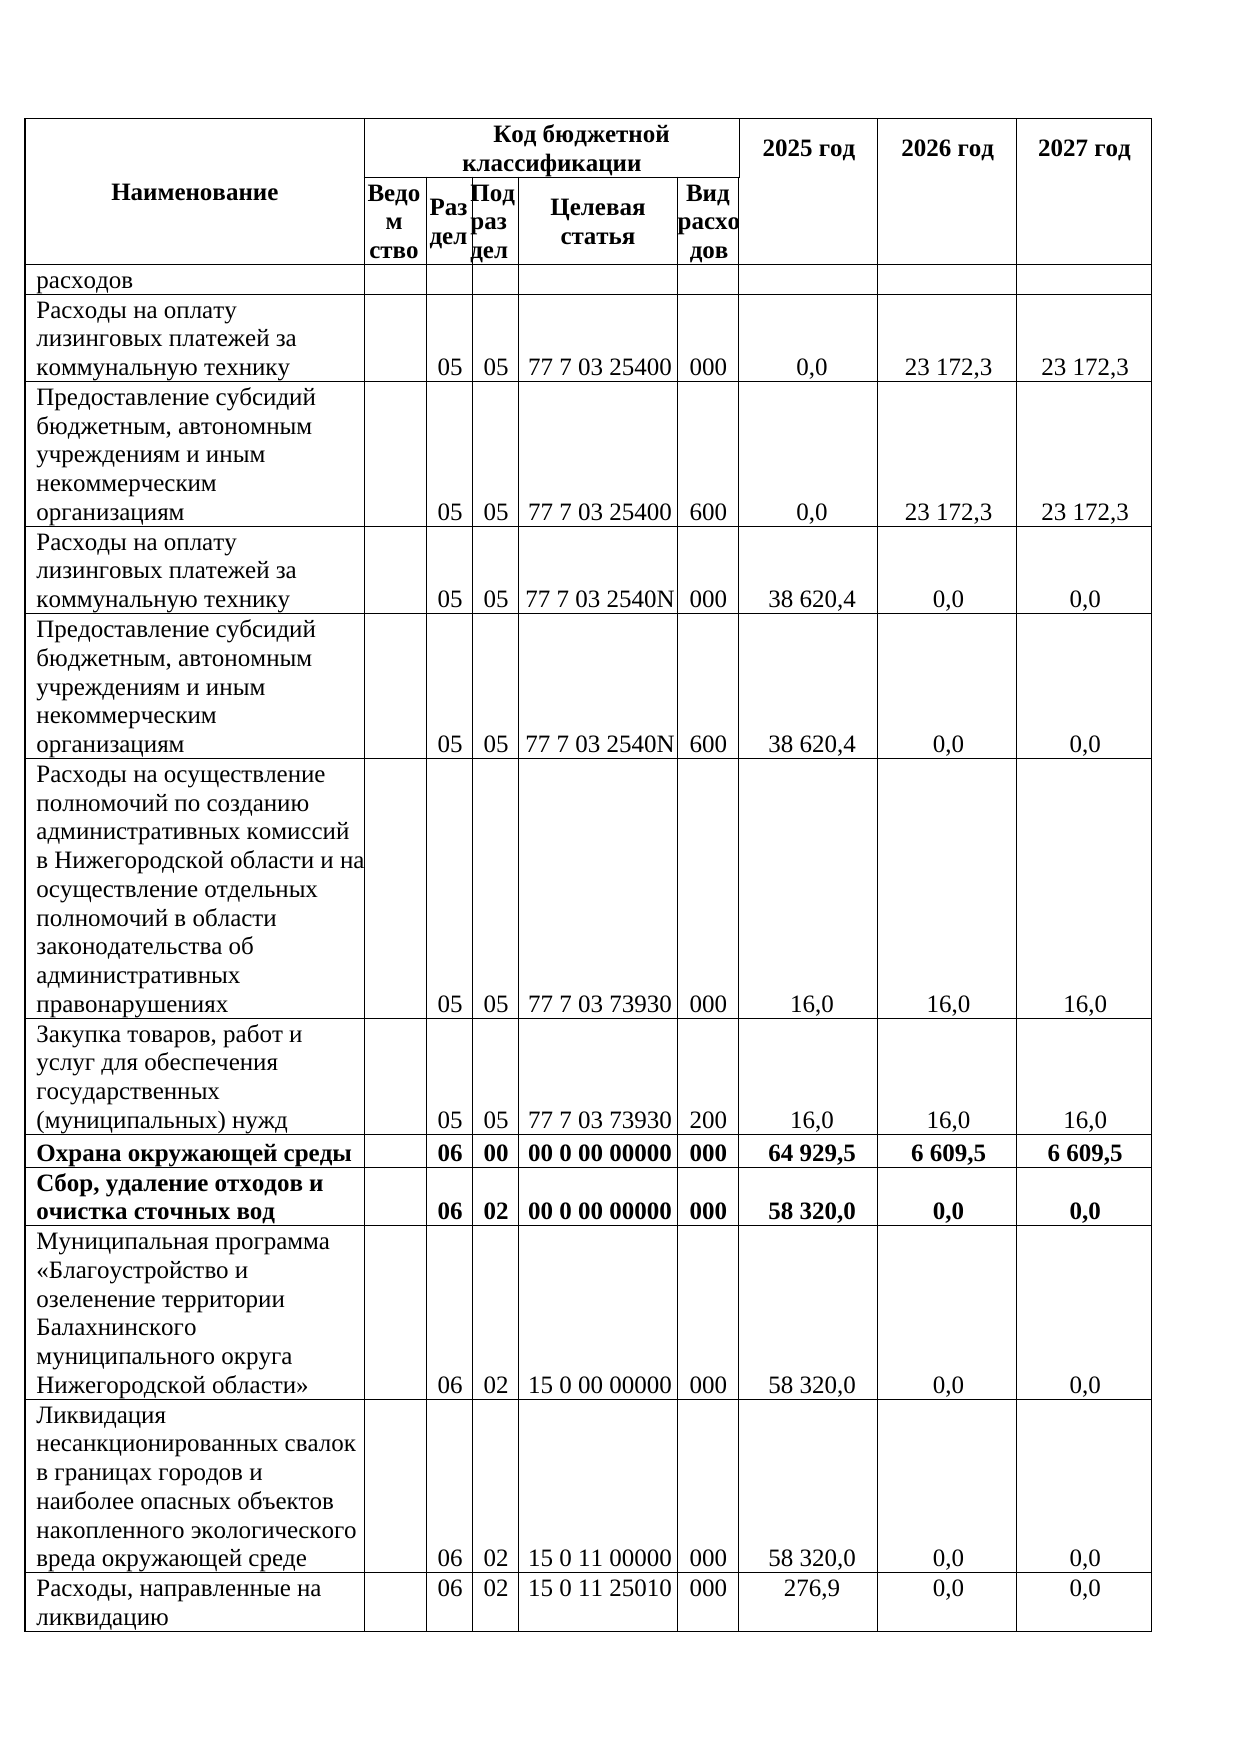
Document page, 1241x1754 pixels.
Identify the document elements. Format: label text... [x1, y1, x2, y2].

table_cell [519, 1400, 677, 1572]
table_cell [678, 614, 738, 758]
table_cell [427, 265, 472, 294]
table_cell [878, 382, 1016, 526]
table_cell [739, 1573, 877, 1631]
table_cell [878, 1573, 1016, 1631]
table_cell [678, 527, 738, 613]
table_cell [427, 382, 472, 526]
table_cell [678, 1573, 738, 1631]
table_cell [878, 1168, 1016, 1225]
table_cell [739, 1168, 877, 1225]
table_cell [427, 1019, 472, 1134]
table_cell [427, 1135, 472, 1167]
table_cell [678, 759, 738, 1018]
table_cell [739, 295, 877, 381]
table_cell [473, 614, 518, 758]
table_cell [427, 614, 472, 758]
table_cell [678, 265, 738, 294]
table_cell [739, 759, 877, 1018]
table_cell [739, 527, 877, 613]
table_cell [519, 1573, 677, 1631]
table_cell [878, 177, 1016, 264]
table_cell Ведом ство [365, 178, 426, 264]
table_cell Вид расходов [678, 178, 738, 264]
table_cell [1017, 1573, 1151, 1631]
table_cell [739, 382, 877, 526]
table_header 2026 год [878, 119, 1016, 177]
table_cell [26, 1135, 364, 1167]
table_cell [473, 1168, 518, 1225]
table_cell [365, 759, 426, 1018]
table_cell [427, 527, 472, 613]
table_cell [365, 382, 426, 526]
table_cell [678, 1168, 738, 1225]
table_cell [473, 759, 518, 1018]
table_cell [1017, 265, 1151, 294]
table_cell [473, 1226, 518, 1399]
table_cell [739, 177, 877, 264]
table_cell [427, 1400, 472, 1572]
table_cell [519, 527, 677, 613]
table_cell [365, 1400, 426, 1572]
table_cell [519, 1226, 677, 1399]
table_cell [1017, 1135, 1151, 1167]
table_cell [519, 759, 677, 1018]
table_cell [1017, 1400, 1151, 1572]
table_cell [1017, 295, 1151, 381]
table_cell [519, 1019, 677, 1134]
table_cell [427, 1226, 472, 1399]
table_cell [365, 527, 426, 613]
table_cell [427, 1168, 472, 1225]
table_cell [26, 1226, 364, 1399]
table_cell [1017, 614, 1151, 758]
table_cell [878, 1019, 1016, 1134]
table_header 2027 год [1017, 119, 1151, 177]
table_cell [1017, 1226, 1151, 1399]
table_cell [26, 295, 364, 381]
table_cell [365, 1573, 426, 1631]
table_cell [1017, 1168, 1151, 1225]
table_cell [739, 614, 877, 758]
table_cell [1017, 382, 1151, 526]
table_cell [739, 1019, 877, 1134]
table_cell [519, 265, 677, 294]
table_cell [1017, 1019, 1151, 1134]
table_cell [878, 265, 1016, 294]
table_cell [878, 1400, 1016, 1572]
table_header Наименование [26, 119, 364, 264]
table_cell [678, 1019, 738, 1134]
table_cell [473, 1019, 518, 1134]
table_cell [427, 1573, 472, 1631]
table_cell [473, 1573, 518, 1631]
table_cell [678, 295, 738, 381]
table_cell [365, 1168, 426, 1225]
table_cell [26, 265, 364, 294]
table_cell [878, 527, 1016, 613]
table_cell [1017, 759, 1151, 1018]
table_cell Раз дел [427, 178, 472, 264]
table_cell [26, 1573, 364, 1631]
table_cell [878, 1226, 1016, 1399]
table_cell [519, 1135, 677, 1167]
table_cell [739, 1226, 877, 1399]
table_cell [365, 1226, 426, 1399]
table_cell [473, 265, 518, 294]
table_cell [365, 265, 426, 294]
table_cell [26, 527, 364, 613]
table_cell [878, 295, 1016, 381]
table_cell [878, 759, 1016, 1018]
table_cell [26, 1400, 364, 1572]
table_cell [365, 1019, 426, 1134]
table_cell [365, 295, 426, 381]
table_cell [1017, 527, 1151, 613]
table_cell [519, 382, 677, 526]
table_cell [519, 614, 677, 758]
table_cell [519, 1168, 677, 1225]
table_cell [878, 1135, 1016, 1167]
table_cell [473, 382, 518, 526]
table_header Код бюджетной классификации [365, 119, 739, 177]
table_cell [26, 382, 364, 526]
table_cell [1017, 177, 1151, 264]
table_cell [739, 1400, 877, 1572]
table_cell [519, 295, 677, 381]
table_header 2025 год [740, 119, 877, 177]
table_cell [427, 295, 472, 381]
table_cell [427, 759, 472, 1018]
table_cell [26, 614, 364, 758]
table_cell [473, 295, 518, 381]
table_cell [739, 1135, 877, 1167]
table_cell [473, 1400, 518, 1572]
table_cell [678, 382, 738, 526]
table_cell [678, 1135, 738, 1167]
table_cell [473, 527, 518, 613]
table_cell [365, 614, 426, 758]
table_cell Целевая статья [519, 178, 677, 264]
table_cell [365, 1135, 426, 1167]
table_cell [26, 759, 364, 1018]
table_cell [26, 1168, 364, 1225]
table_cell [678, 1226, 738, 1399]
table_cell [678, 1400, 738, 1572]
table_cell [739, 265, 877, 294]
table_cell Под раз дел [473, 178, 518, 264]
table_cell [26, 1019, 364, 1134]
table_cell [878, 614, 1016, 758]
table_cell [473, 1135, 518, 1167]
